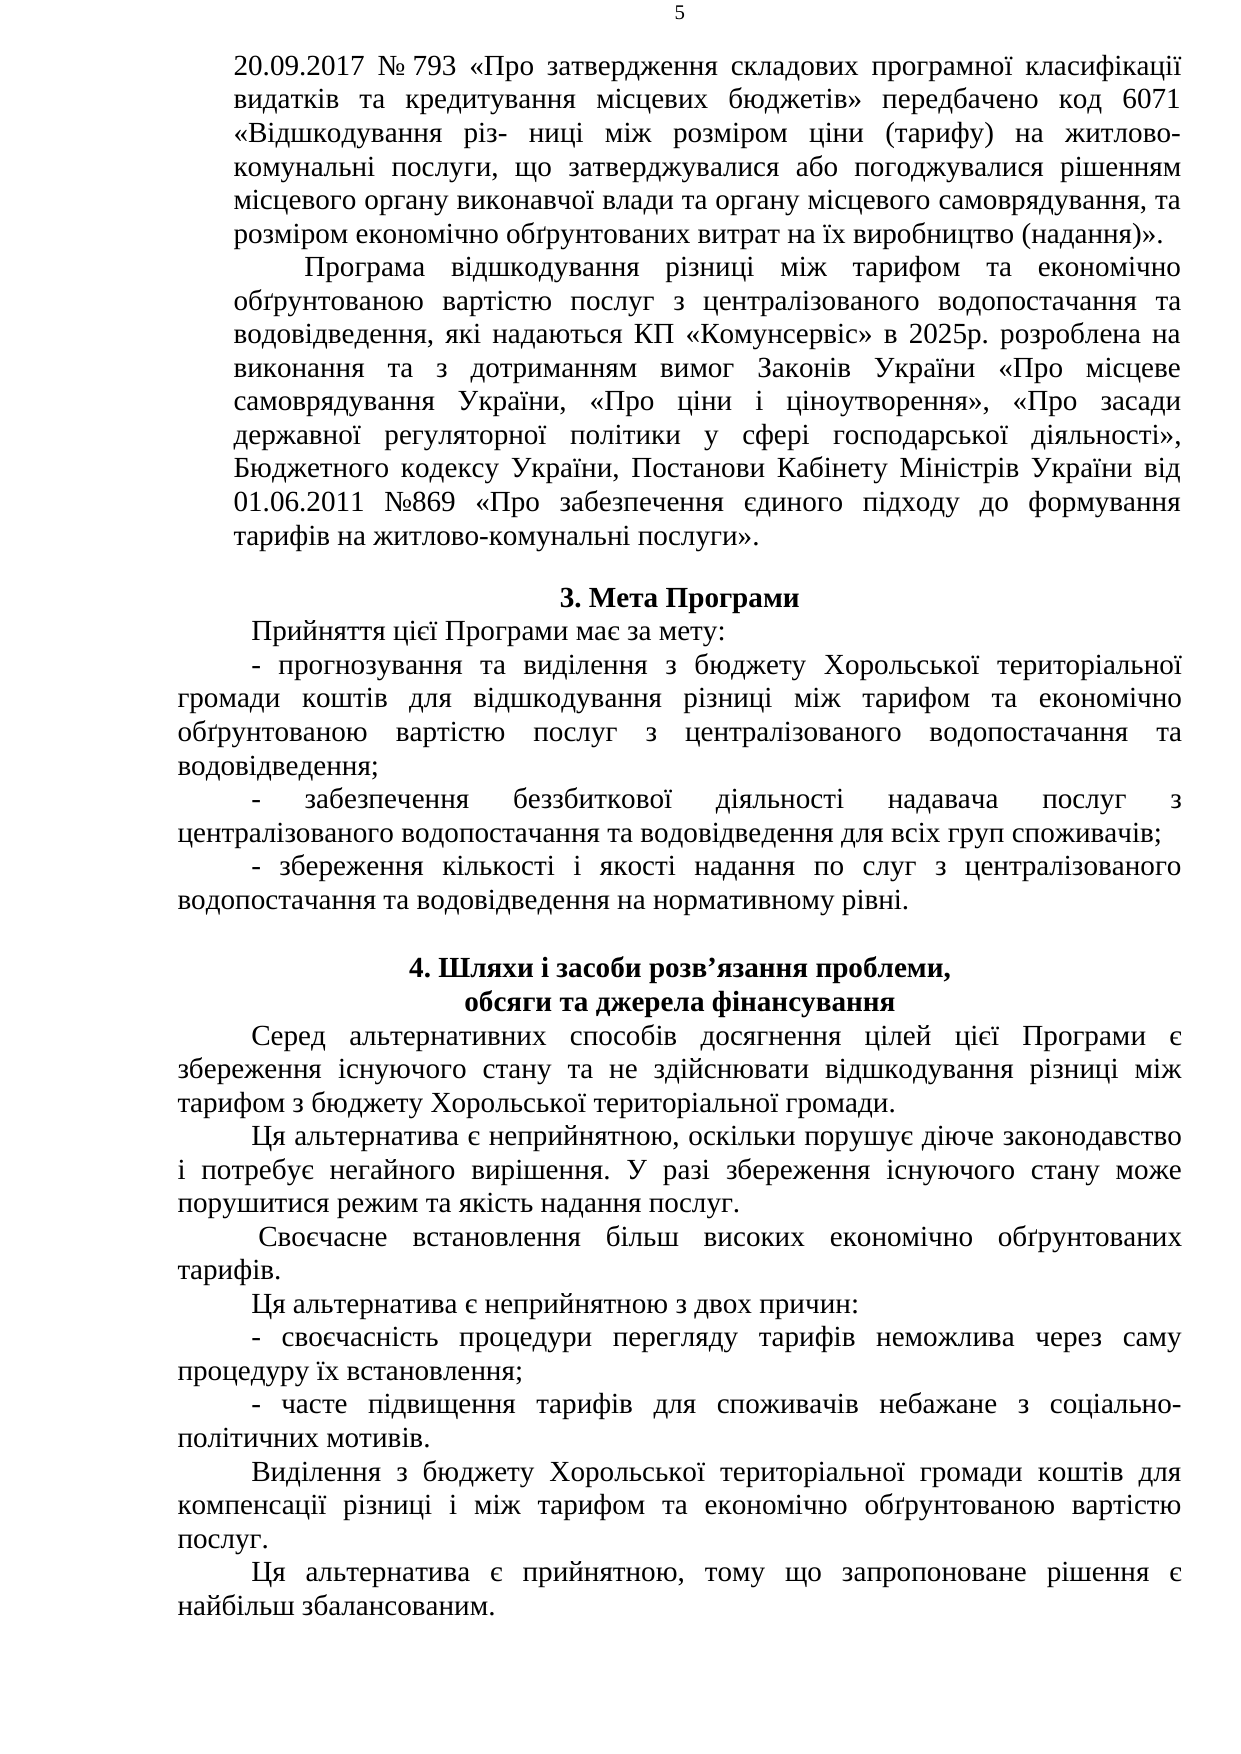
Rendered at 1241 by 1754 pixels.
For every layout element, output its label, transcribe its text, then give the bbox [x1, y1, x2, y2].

text обсяги та джерела фінансування [177, 984, 1183, 1018]
list - своєчасність процедури перегляду тарифів неможлива через саму процедуру їх встановлення; [177, 1319, 1183, 1387]
text Своєчасне встановлення більш високих економічно обґрунтованих тарифів. [177, 1219, 1183, 1286]
list - часте підвищення тарифів для споживачів небажане з соціально-політичних мотивів. [177, 1387, 1183, 1454]
text 3. Мета Програми [177, 580, 1182, 613]
text Ця альтернатива є неприйнятною, оскільки порушує діюче законодавство і потребує негайного вирішення. У разі збереження існуючого стану може порушитися режим та якість надання послуг. [177, 1118, 1183, 1219]
text 4. Шляхи і засоби розв’язання проблеми, [177, 951, 1183, 984]
text - забезпечення беззбиткової діяльності надавача послуг з централізованого водопостачання та водовідведення для всіх груп споживачів; [177, 781, 1183, 848]
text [233, 48, 1182, 249]
text - збереження кількості і якості надання по слуг з централізованого водопостачання та водовідведення на нормативному рівні. [177, 848, 1183, 915]
text Виділення з бюджету Хорольської територіальної громади коштів для компенсації різниці і між тарифом та економічно обґрунтованою вартістю послуг. [177, 1454, 1183, 1554]
text - прогнозування та виділення з бюджету Хорольської територіальної громади коштів для відшкодування різниці між тарифом та економічно обґрунтованою вартістю послуг з централізованого водопостачання та водовідведення; [177, 647, 1183, 781]
text Ця альтернатива є прийнятною, тому що запропоноване рішення є найбільш збалансованим. [177, 1554, 1183, 1621]
text Програма відшкодування різниці між тарифом та економічно обґрунтованою вартістю послуг з централізованого водопостачання та водовідведення, які надаються КП «Комунсервіс» в 2025р. розроблена на виконання та з дотриманням вимог Законів України «Про місцеве самоврядування України, «Про ціни і ціноутворення», «Про засади державної регуляторної політики у сфері господарської діяльності», Бюджетного кодексу України, Постанови Кабінету Міністрів України від 01.06.2011 №869 «Про забезпечення єдиного підходу до формування тарифів на житлово-комунальні послуги». [233, 249, 1182, 551]
text Ця альтернатива є неприйнятною з двох причин: [177, 1286, 1183, 1319]
text Прийняття цієї Програми має за мету: [177, 613, 1183, 647]
text Серед альтернативних способів досягнення цілей цієї Програми є збереження існуючого стану та не здійснювати відшкодування різниці між тарифом з бюджету Хорольської територіальної громади. [177, 1018, 1183, 1118]
